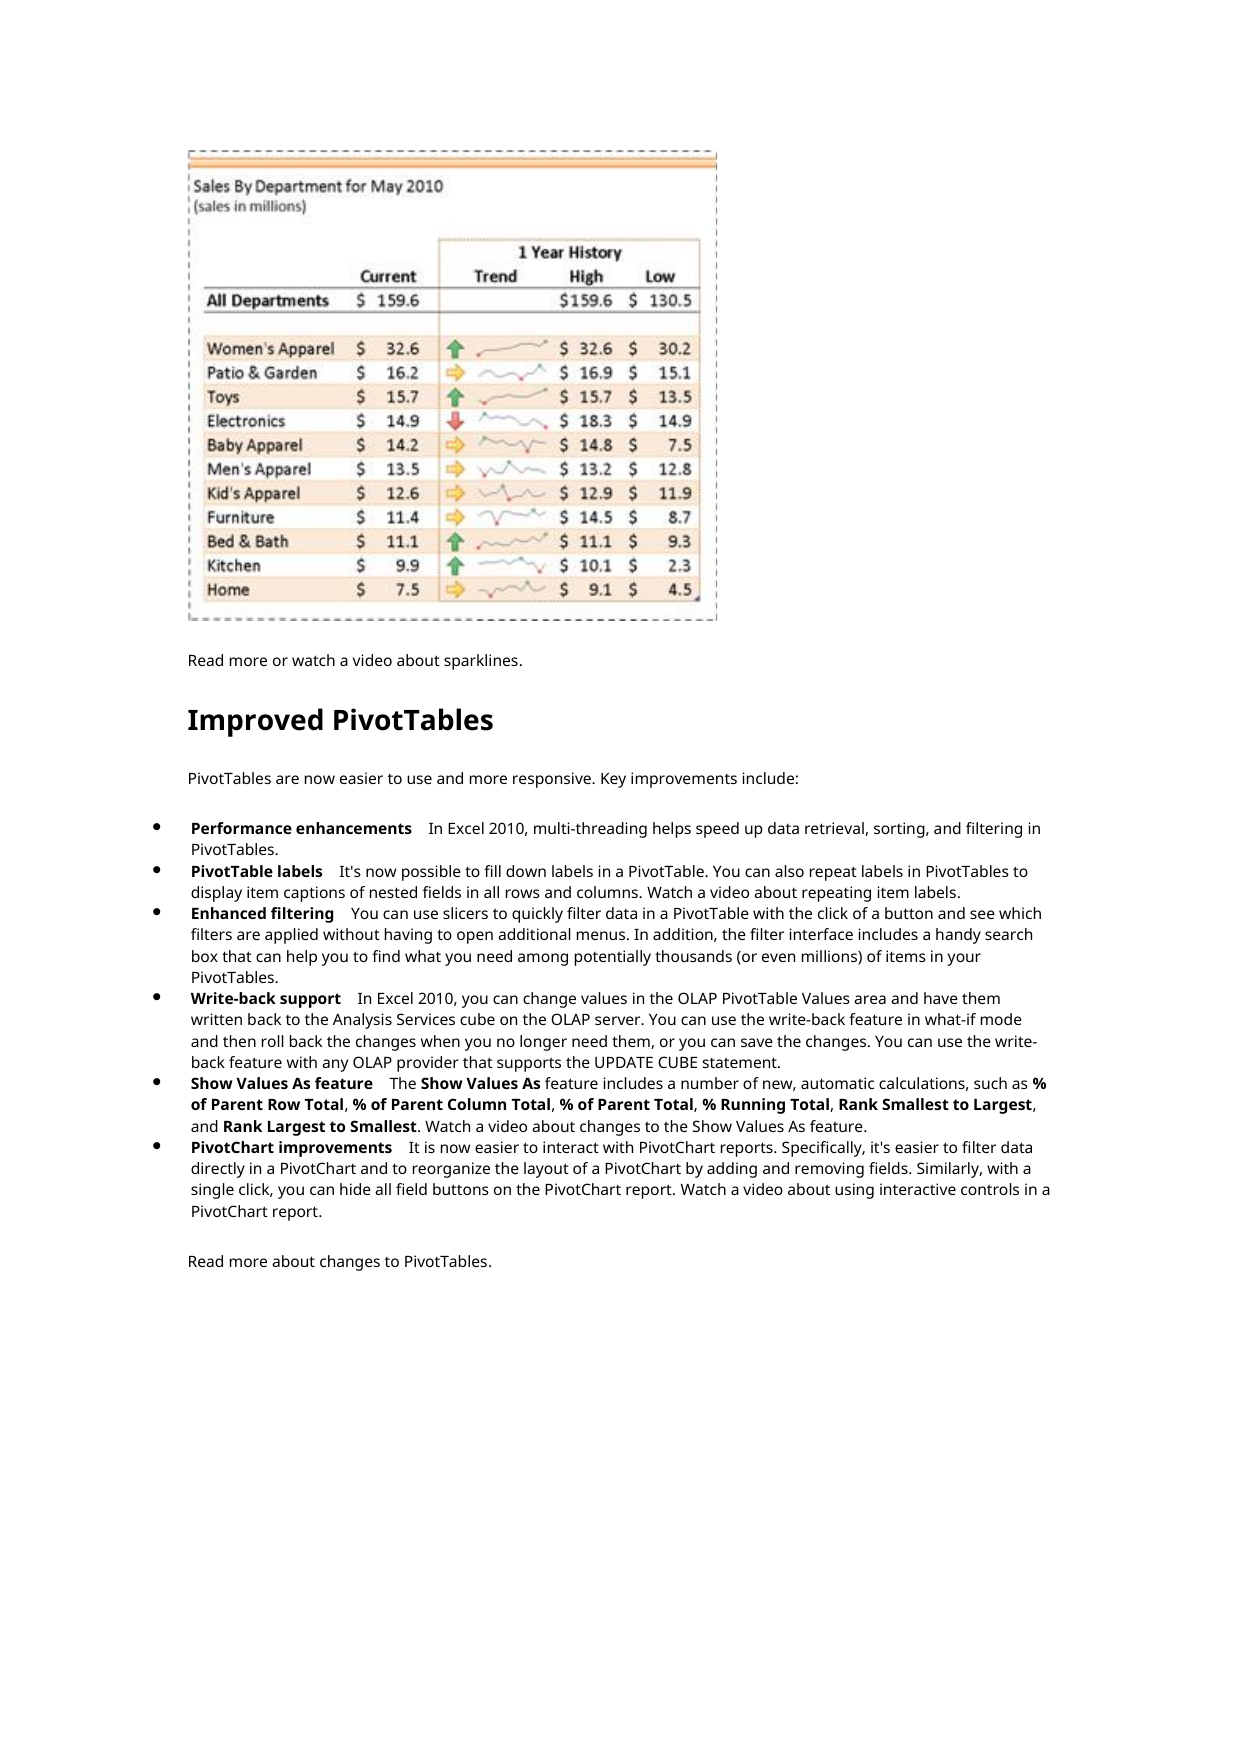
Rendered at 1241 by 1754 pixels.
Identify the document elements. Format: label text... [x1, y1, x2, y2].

list PivotChart improvements It is now easier to interact with PivotChart reports. Specifically, it's easier to filter data directly in a PivotChart and to reorganize the layout of a PivotChart by adding and removing fields. Similarly, with a single click, you can hide all field buttons on the PivotChart report. Watch a video about using interactive controls in a PivotChart report. [153, 1137, 1053, 1222]
list Performance enhancements In Excel 2010, multi-threading helps speed up data retrieval, sorting, and filtering in PivotTables. [153, 818, 1053, 860]
list PivotTable labels It's now possible to fill down labels in a PivotTable. You can also repeat labels in PivotTables to display item captions of nested fields in all rows and columns. Watch a video about repeating item labels. [153, 860, 1053, 903]
list Enhanced filtering You can use slicers to quickly filter data in a PivotTable with the click of a button and see which filters are applied without having to open additional menus. In addition, the filter interface includes a handy search box that can help you to find what you need among potentially thousands (or even millions) of items in your PivotTables. [153, 903, 1053, 988]
list Write-back support In Excel 2010, you can change values in the OLAP PivotTable Values area and have them written back to the Analysis Services cube on the OLAP server. You can use the write-back feature in what-if mode and then roll back the changes when you no longer need them, or you can save the changes. You can use the write-back feature with any OLAP provider that supports the UPDATE CUBE statement. [153, 988, 1053, 1073]
text Improved PivotTables [187, 700, 1053, 738]
text Read more about changes to PivotTables. [187, 1251, 1053, 1272]
list Show Values As feature The Show Values As feature includes a number of new, automatic calculations, such as % of Parent Row Total, % of Parent Column Total, % of Parent Total, % Running Total, Rank Smallest to Largest, and Rank Largest to Smallest. Watch a video about changes to the Show Values As feature. [153, 1073, 1053, 1137]
text PivotTables are now easier to use and more responsive. Key improvements include: [187, 767, 1053, 789]
picture [187, 150, 718, 621]
text Read more or watch a video about sparklines. [187, 649, 1053, 671]
